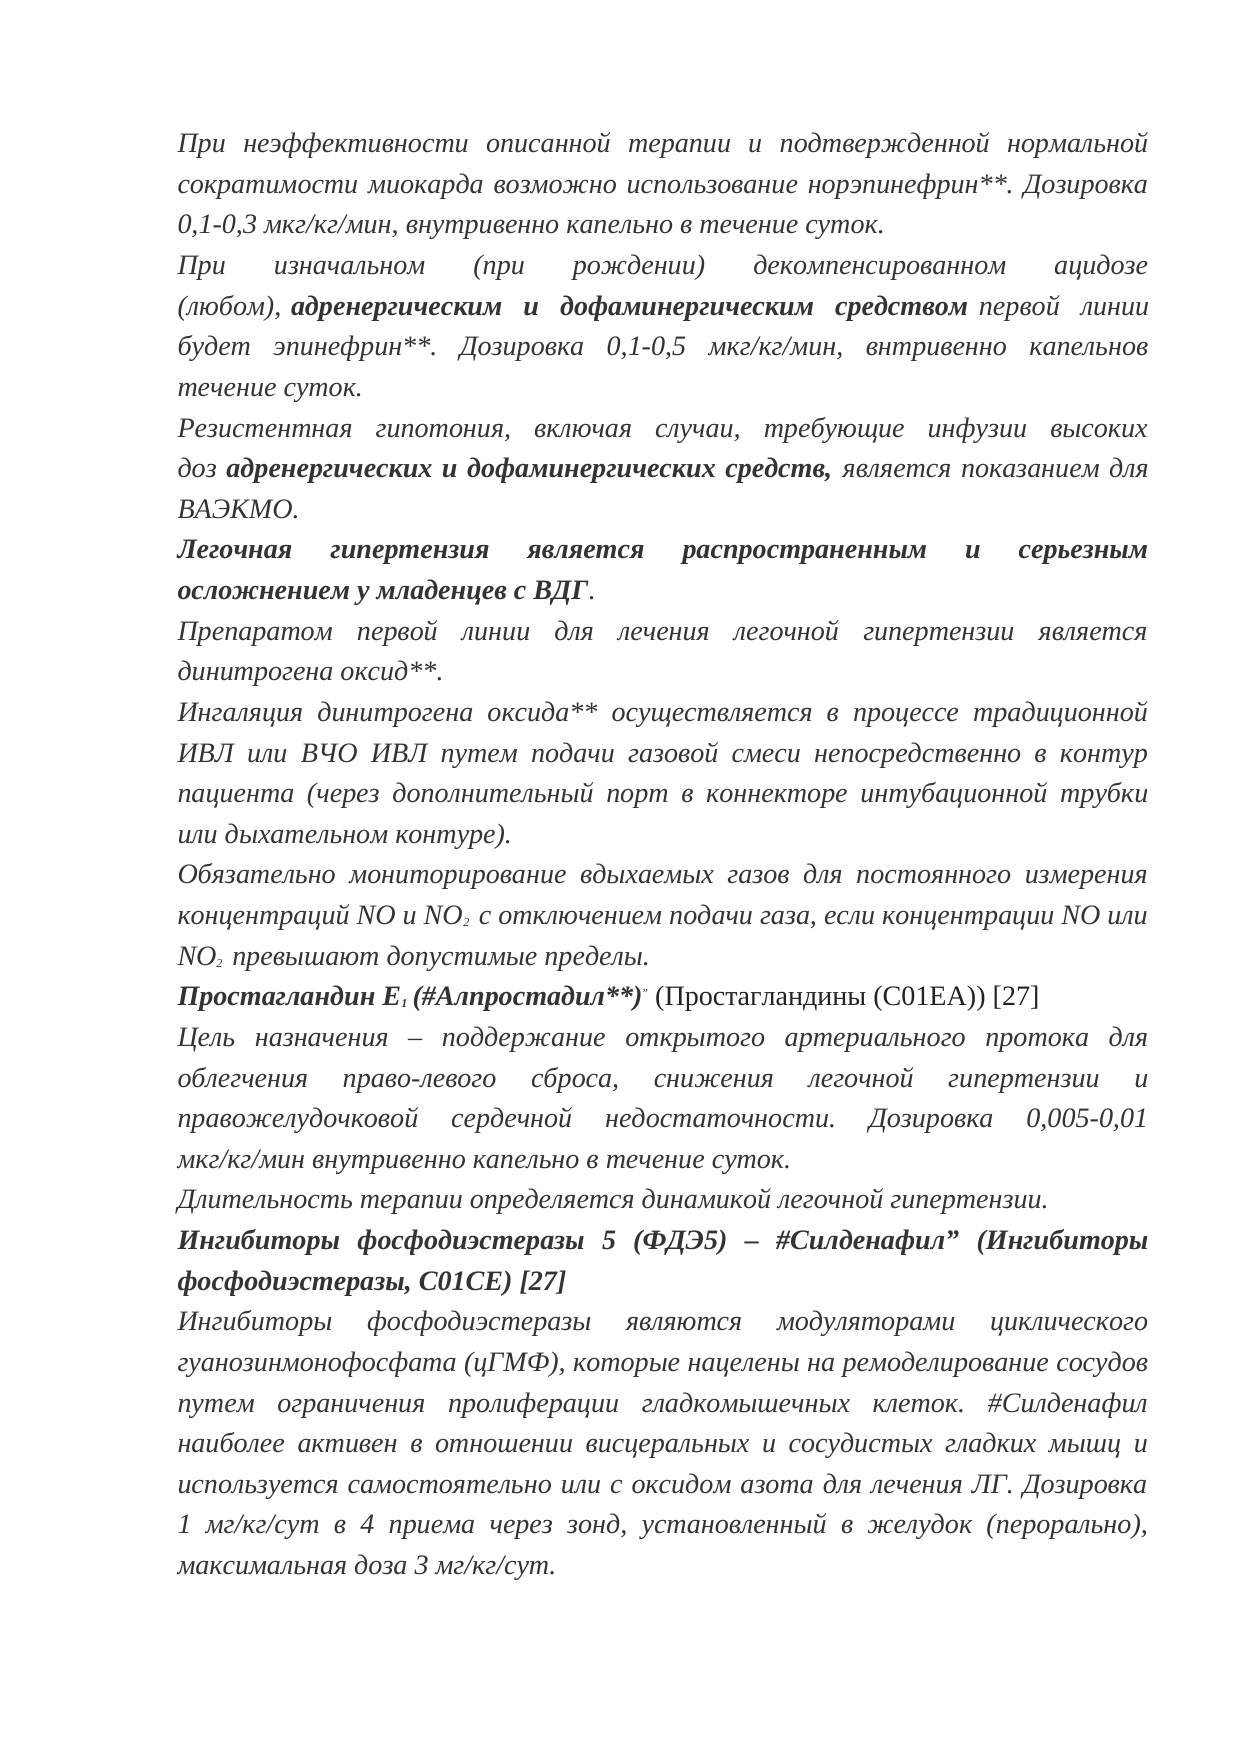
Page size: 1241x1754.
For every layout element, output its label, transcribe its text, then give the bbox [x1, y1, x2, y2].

text Длительность терапии определяется динамикой легочной гипертензии. [177, 1174, 1152, 1215]
text Легочная гипертензия является распространенным и серьезным осложнением у младенцев с ВДГ. [177, 524, 1152, 606]
text Ингаляция динитрогена оксида** осуществляется в процессе традиционной ИВЛ или ВЧО ИВЛ путем подачи газовой смеси непосредственно в контур пациента (через дополнительный порт в коннекторе интубационной трубки или дыхательном контуре). [177, 687, 1152, 849]
text Обязательно мониторирование вдыхаемых газов для постоянного измерения концентраций NO и NO2 с отключением подачи газа, если концентрации NO или NO2 превышают допустимые пределы. [177, 849, 1152, 971]
text Препаратом первой линии для лечения легочной гипертензии является динитрогена оксид**. [177, 606, 1152, 687]
text Простагландин Е1 (#Алпростадил**)” (Простагландины (С01ЕА)) [27] [177, 971, 1152, 1012]
text При неэффективности описанной терапии и подтвержденной нормальной сократимости миокарда возможно использование норэпинефрин**. Дозировка 0,1-0,3 мкг/кг/мин, внутривенно капельно в течение суток. [177, 118, 1152, 240]
text Ингибиторы фосфодиэстеразы 5 (ФДЭ5) – #Силденафил” (Ингибиторы фосфодиэстеразы, C01CE) [27] [177, 1215, 1152, 1296]
text Цель назначения – поддержание открытого артериального протока для облегчения право-левого сброса, снижения легочной гипертензии и правожелудочковой сердечной недостаточности. Дозировка 0,005-0,01 мкг/кг/мин внутривенно капельно в течение суток. [177, 1012, 1152, 1174]
text При изначальном (при рождении) декомпенсированном ацидозе (любом), адренергическим и дофаминергическим средством первой линии будет эпинефрин**. Дозировка 0,1-0,5 мкг/кг/мин, внтривенно капельнов течение суток. [177, 240, 1152, 402]
text Ингибиторы фосфодиэстеразы являются модуляторами циклического гуанозинмонофосфата (цГМФ), которые нацелены на ремоделирование сосудов путем ограничения пролиферации гладкомышечных клеток. #Силденафил наиболее активен в отношении висцеральных и сосудистых гладких мышц и используется самостоятельно или с оксидом азота для лечения ЛГ. Дозировка 1 мг/кг/сут в 4 приема через зонд, установленный в желудок (перорально), максимальная доза 3 мг/кг/сут. [177, 1296, 1152, 1581]
text Резистентная гипотония, включая случаи, требующие инфузии высоких доз адренергических и дофаминергических средств, является показанием для ВАЭКМО. [177, 402, 1152, 524]
